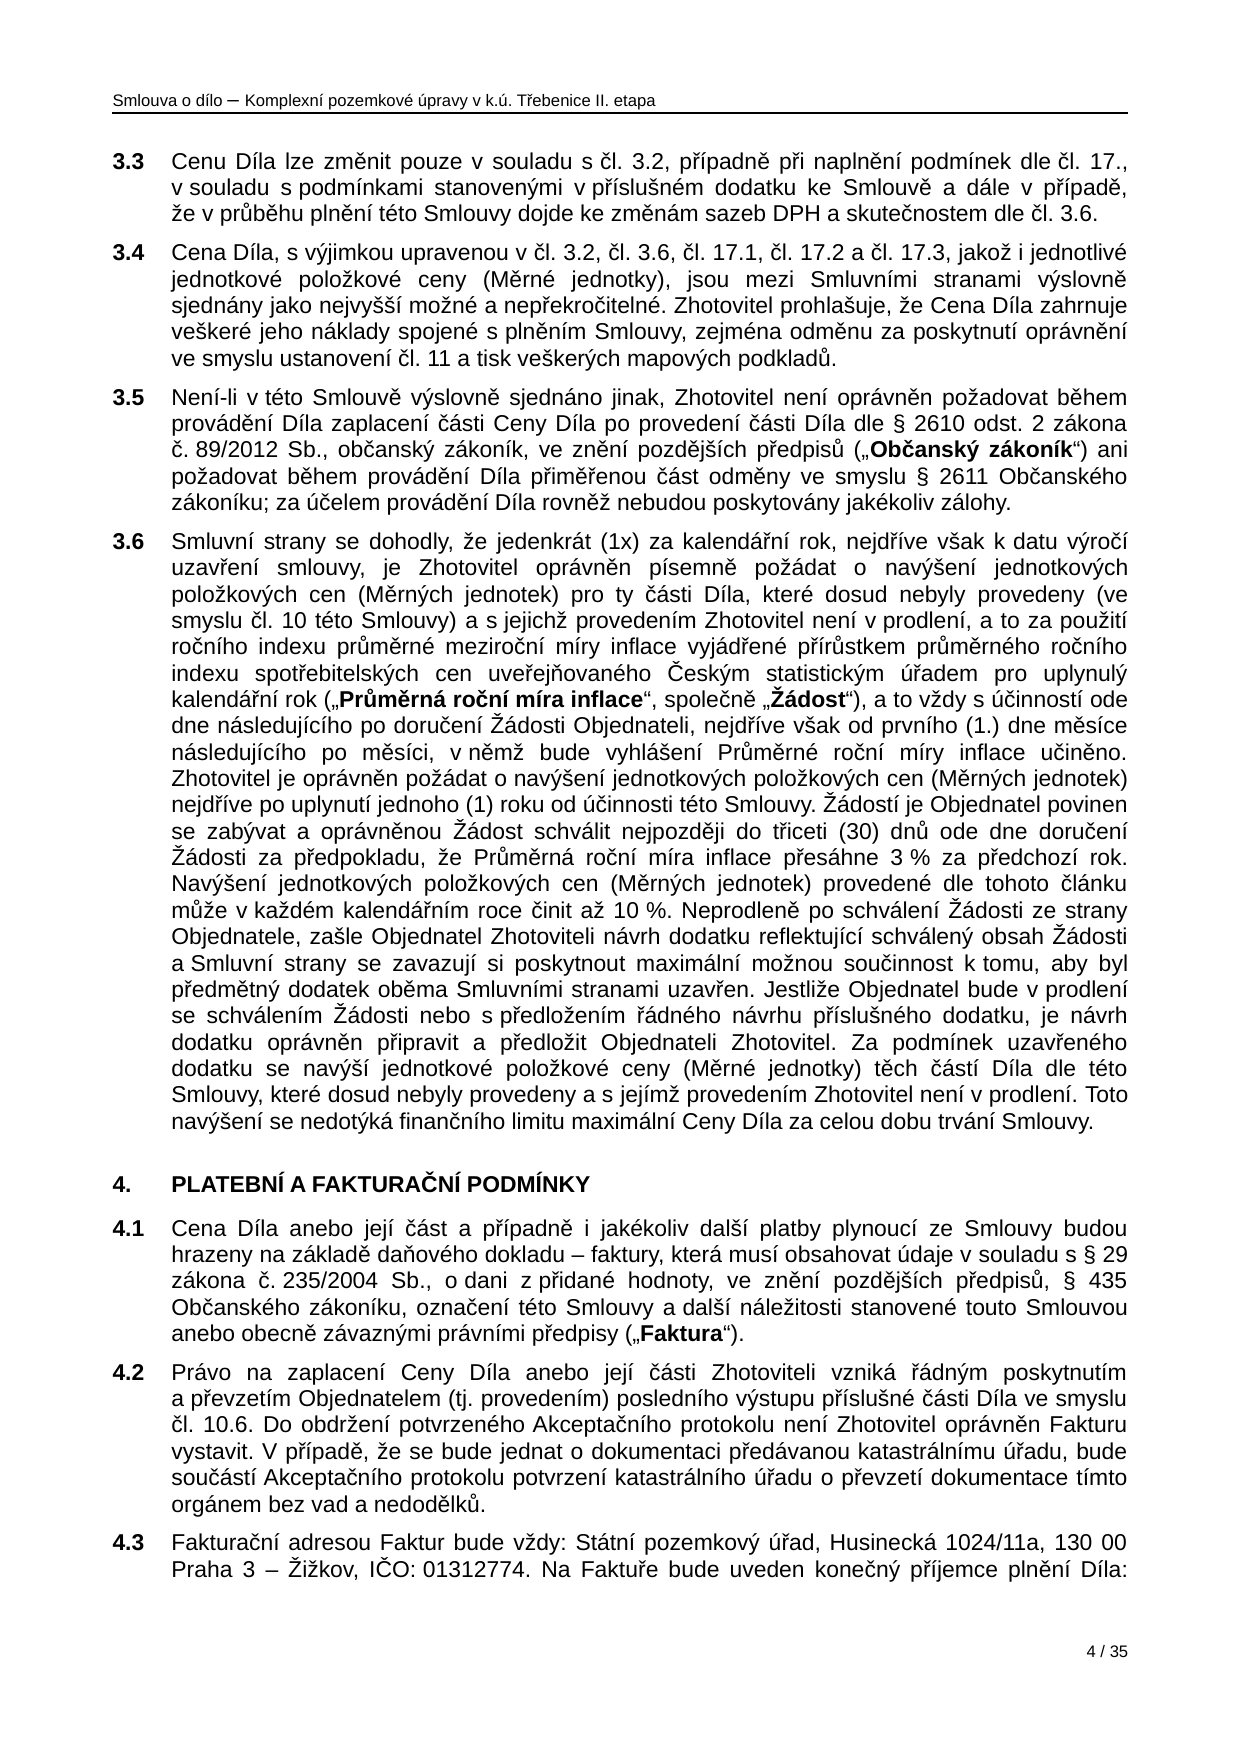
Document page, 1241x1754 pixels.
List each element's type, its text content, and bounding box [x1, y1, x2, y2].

text Cena Díla, s výjimkou upravenou v čl. 3.2, čl. 3.6, čl. 17.1, čl. 17.2 a čl. 17.3, jakož i jednotlivé jednotkové položkové ceny (Měrné jednotky), jsou mezi Smluvními stranami výslovně sjednány jako nejvyšší možné a nepřekročitelné. Zhotovitel prohlašuje, že Cena Díla zahrnuje veškeré jeho náklady spojené s plněním Smlouvy, zejména odměnu za poskytnutí oprávnění ve smyslu ustanovení čl. 11 a tisk veškerých mapových podkladů. [112, 239, 1128, 371]
text Cena Díla anebo její část a případně i jakékoliv další platby plynoucí ze Smlouvy budou hrazeny na základě daňového dokladu – faktury, která musí obsahovat údaje v souladu s § 29 zákona č. 235/2004 Sb., o dani z přidané hodnoty, ve znění pozdějších předpisů, § 435 Občanského zákoníku, označení této Smlouvy a další náležitosti stanovené touto Smlouvou anebo obecně závaznými právními předpisy („Faktura“). [112, 1214, 1128, 1346]
text Platební a fakturační podmínky [112, 1171, 1128, 1198]
text Právo na zaplacení Ceny Díla anebo její části Zhotoviteli vzniká řádným poskytnutím a převzetím Objednatelem (tj. provedením) posledního výstupu příslušné části Díla ve smyslu čl. 10.6. Do obdržení potvrzeného Akceptačního protokolu není Zhotovitel oprávněn Fakturu vystavit. V případě, že se bude jednat o dokumentaci předávanou katastrálnímu úřadu, bude součástí Akceptačního protokolu potvrzení katastrálního úřadu o převzetí dokumentace tímto orgánem bez vad a nedodělků. [112, 1359, 1128, 1517]
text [112, 1529, 1128, 1582]
text Není-li v této Smlouvě výslovně sjednáno jinak, Zhotovitel není oprávněn požadovat během provádění Díla zaplacení části Ceny Díla po provedení části Díla dle § 2610 odst. 2 zákona č. 89/2012 Sb., občanský zákoník, ve znění pozdějších předpisů („Občanský zákoník“) ani požadovat během provádění Díla přiměřenou část odměny ve smyslu § 2611 Občanského zákoníku; za účelem provádění Díla rovněž nebudou poskytovány jakékoliv zálohy. [112, 383, 1128, 515]
text Smluvní strany se dohodly, že jedenkrát (1x) za kalendářní rok, nejdříve však k datu výročí uzavření smlouvy, je Zhotovitel oprávněn písemně požádat o navýšení jednotkových položkových cen (Měrných jednotek) pro ty části Díla, které dosud nebyly provedeny (ve smyslu čl. 10 této Smlouvy) a s jejichž provedením Zhotovitel není v prodlení, a to za použití ročního indexu průměrné meziroční míry inflace vyjádřené přírůstkem průměrného ročního indexu spotřebitelských cen uveřejňovaného Českým statistickým úřadem pro uplynulý kalendářní rok („Průměrná roční míra inflace“, společně „Žádost“), a to vždy s účinností ode dne následujícího po doručení Žádosti Objednateli, nejdříve však od prvního (1.) dne měsíce následujícího po měsíci, v němž bude vyhlášení Průměrné roční míry inflace učiněno. Zhotovitel je oprávněn požádat o navýšení jednotkových položkových cen (Měrných jednotek) nejdříve po uplynutí jednoho (1) roku od účinnosti této Smlouvy. Žádostí je Objednatel povinen se zabývat a oprávněnou Žádost schválit nejpozději do třiceti (30) dnů ode dne doručení Žádosti za předpokladu, že Průměrná roční míra inflace přesáhne 3 % za předchozí rok. Navýšení jednotkových položkových cen (Měrných jednotek) provedené dle tohoto článku může v každém kalendářním roce činit až 10 %. Neprodleně po schválení Žádosti ze strany Objednatele, zašle Objednatel Zhotoviteli návrh dodatku reflektující schválený obsah Žádosti a Smluvní strany se zavazují si poskytnout maximální možnou součinnost k tomu, aby byl předmětný dodatek oběma Smluvními stranami uzavřen. Jestliže Objednatel bude v prodlení se schválením Žádosti nebo s předložením řádného návrhu příslušného dodatku, je návrh dodatku oprávněn připravit a předložit Objednateli Zhotovitel. Za podmínek uzavřeného dodatku se navýší jednotkové položkové ceny (Měrné jednotky) těch částí Díla dle této Smlouvy, které dosud nebyly provedeny a s jejímž provedením Zhotovitel není v prodlení. Toto navýšení se nedotýká finančního limitu maximální Ceny Díla za celou dobu trvání Smlouvy. [112, 528, 1128, 1134]
text Cenu Díla lze změnit pouze v souladu s čl. 3.2, případně při naplnění podmínek dle čl. 17., v souladu s podmínkami stanovenými v příslušném dodatku ke Smlouvě a dále v případě, že v průběhu plnění této Smlouvy dojde ke změnám sazeb DPH a skutečnostem dle čl. 3.6. [112, 148, 1128, 227]
